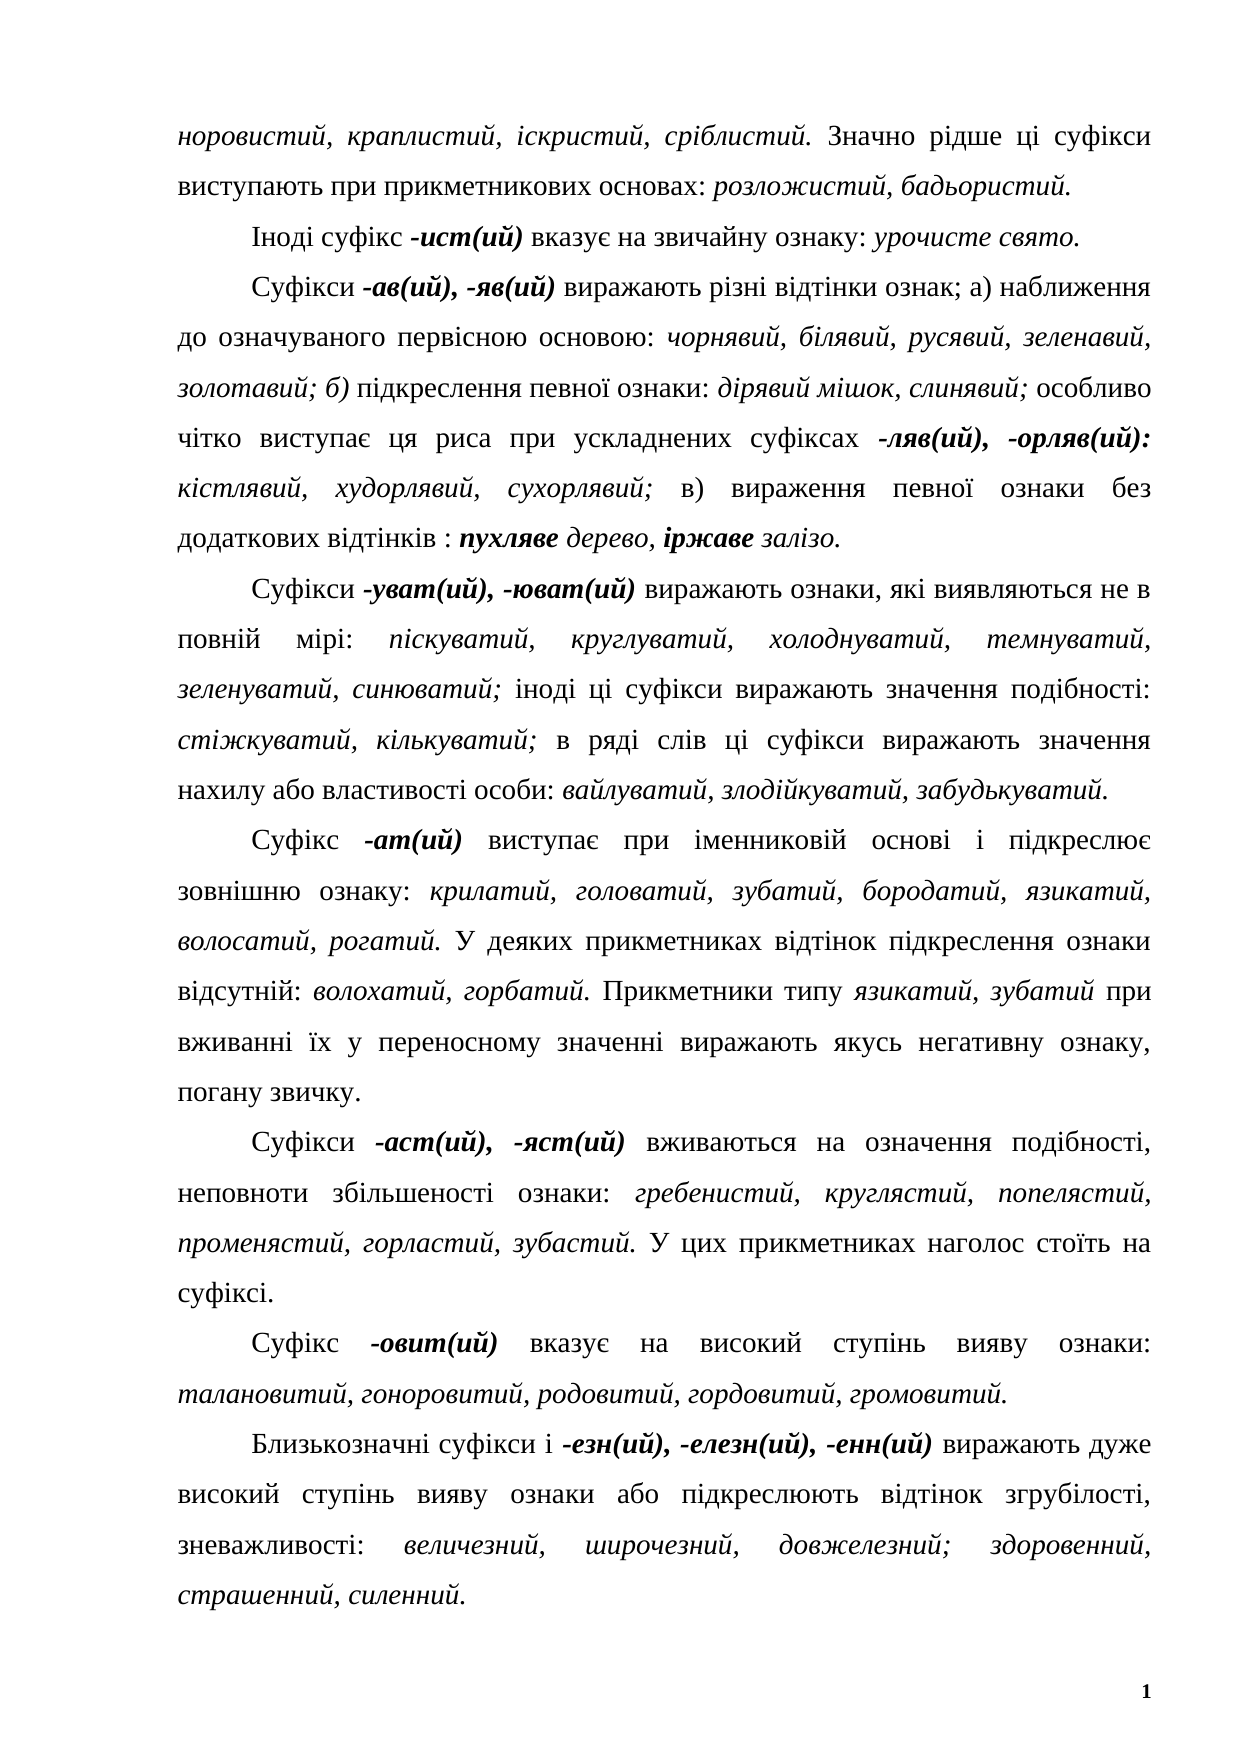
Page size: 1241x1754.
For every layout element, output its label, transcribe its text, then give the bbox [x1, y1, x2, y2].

text Іноді суфікс -ист(ий) вказує на звичайну ознаку: урочисте свято. [177, 219, 1152, 252]
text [177, 118, 1152, 202]
text Суфікс -ат(ий) виступає при іменниковій основі і підкреслює зовнішню ознаку: крилатий, головатий, зубатий, бородатий, язикатий, волосатий, рогатий. У деяких прикметниках відтінок підкреслення ознаки відсутній: волохатий, горбатий. Прикметники типу язикатий, зубатий при вживанні їх у переносному значенні виражають якусь негативну ознаку, погану звичку. [177, 822, 1152, 1108]
text Суфікс -овит(ий) вказує на високий ступінь вияву ознаки: талановитий, гоноровитий, родовитий, гордовитий, громовитий. [177, 1326, 1152, 1409]
text Близькозначні суфікси і -езн(ий), -елезн(ий), -енн(ий) виражають дуже високий ступінь вияву ознаки або підкреслюють відтінок згрубілості, зневажливості: величезний, широчезний, довжелезний; здоровенний, страшенний, силенний. [177, 1426, 1152, 1611]
text Суфікси -уват(ий), -юват(ий) виражають ознаки, які виявляються не в повній мірі: піскуватий, круглуватий, холоднуватий, темнуватий, зеленуватий, синюватий; іноді ці суфікси виражають значення подібності: стіжкуватий, кількуватий; в ряді слів ці суфікси виражають значення нахилу або властивості особи: вайлуватий, злодійкуватий, забудькуватий. [177, 571, 1152, 806]
text Суфікси -ав(ий), -яв(ий) виражають різні відтінки ознак; а) наближення до означуваного первісною основою: чорнявий, білявий, русявий, зеленавий, золотавий; б) підкреслення певної ознаки: дірявий мішок, слинявий; особливо чітко виступає ця риса при ускладнених суфіксах -ляв(ий), -орляв(ий): кістлявий, худорлявий, сухорлявий; в) вираження певної ознаки без додаткових відтінків : пухляве дерево, іржаве залізо. [177, 269, 1152, 554]
text Суфікси -аст(ий), -яст(ий) вживаються на означення подібності, неповноти збільшеності ознаки: гребенистий, круглястий, попелястий, променястий, горластий, зубастий. У цих прикметниках наголос стоїть на суфіксі. [177, 1124, 1152, 1309]
